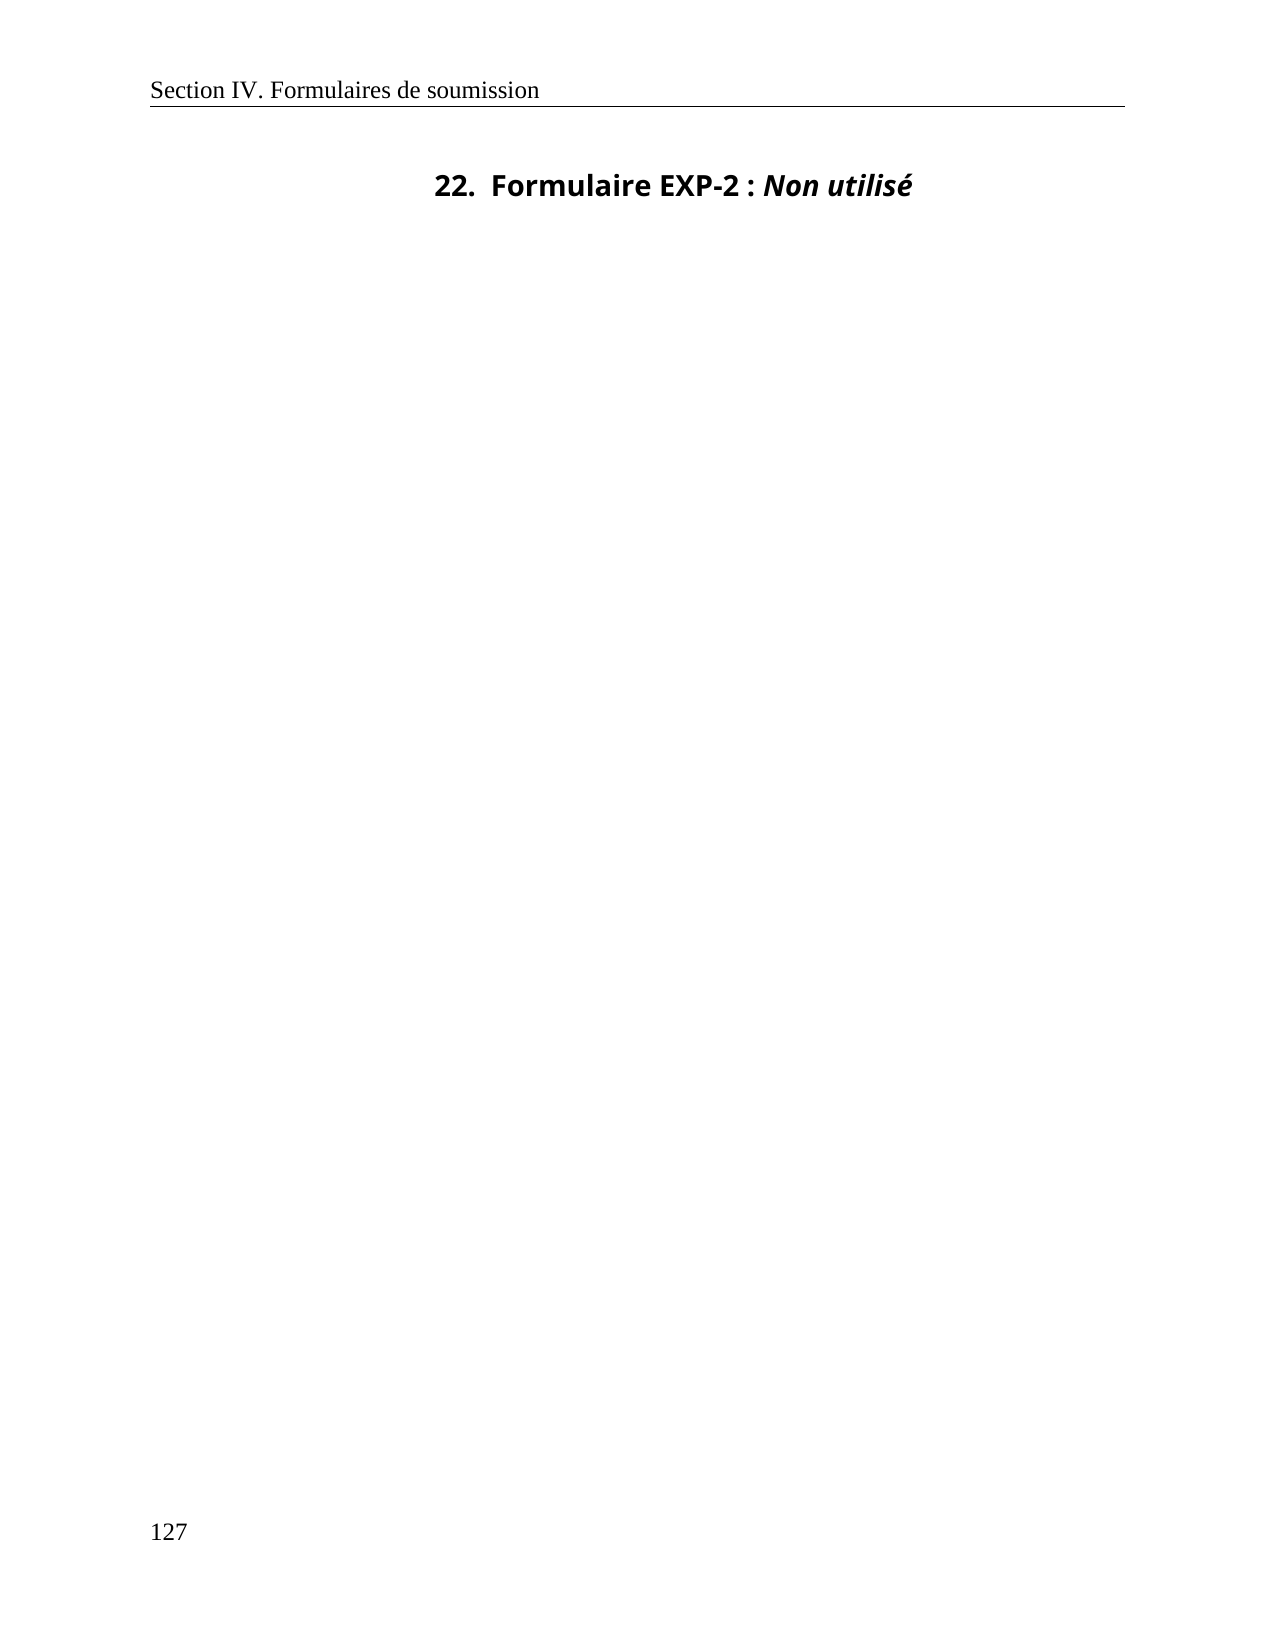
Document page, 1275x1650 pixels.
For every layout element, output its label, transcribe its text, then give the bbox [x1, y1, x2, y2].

subtitle Formulaire EXP-2 : Non utilisé [225, 166, 1125, 205]
